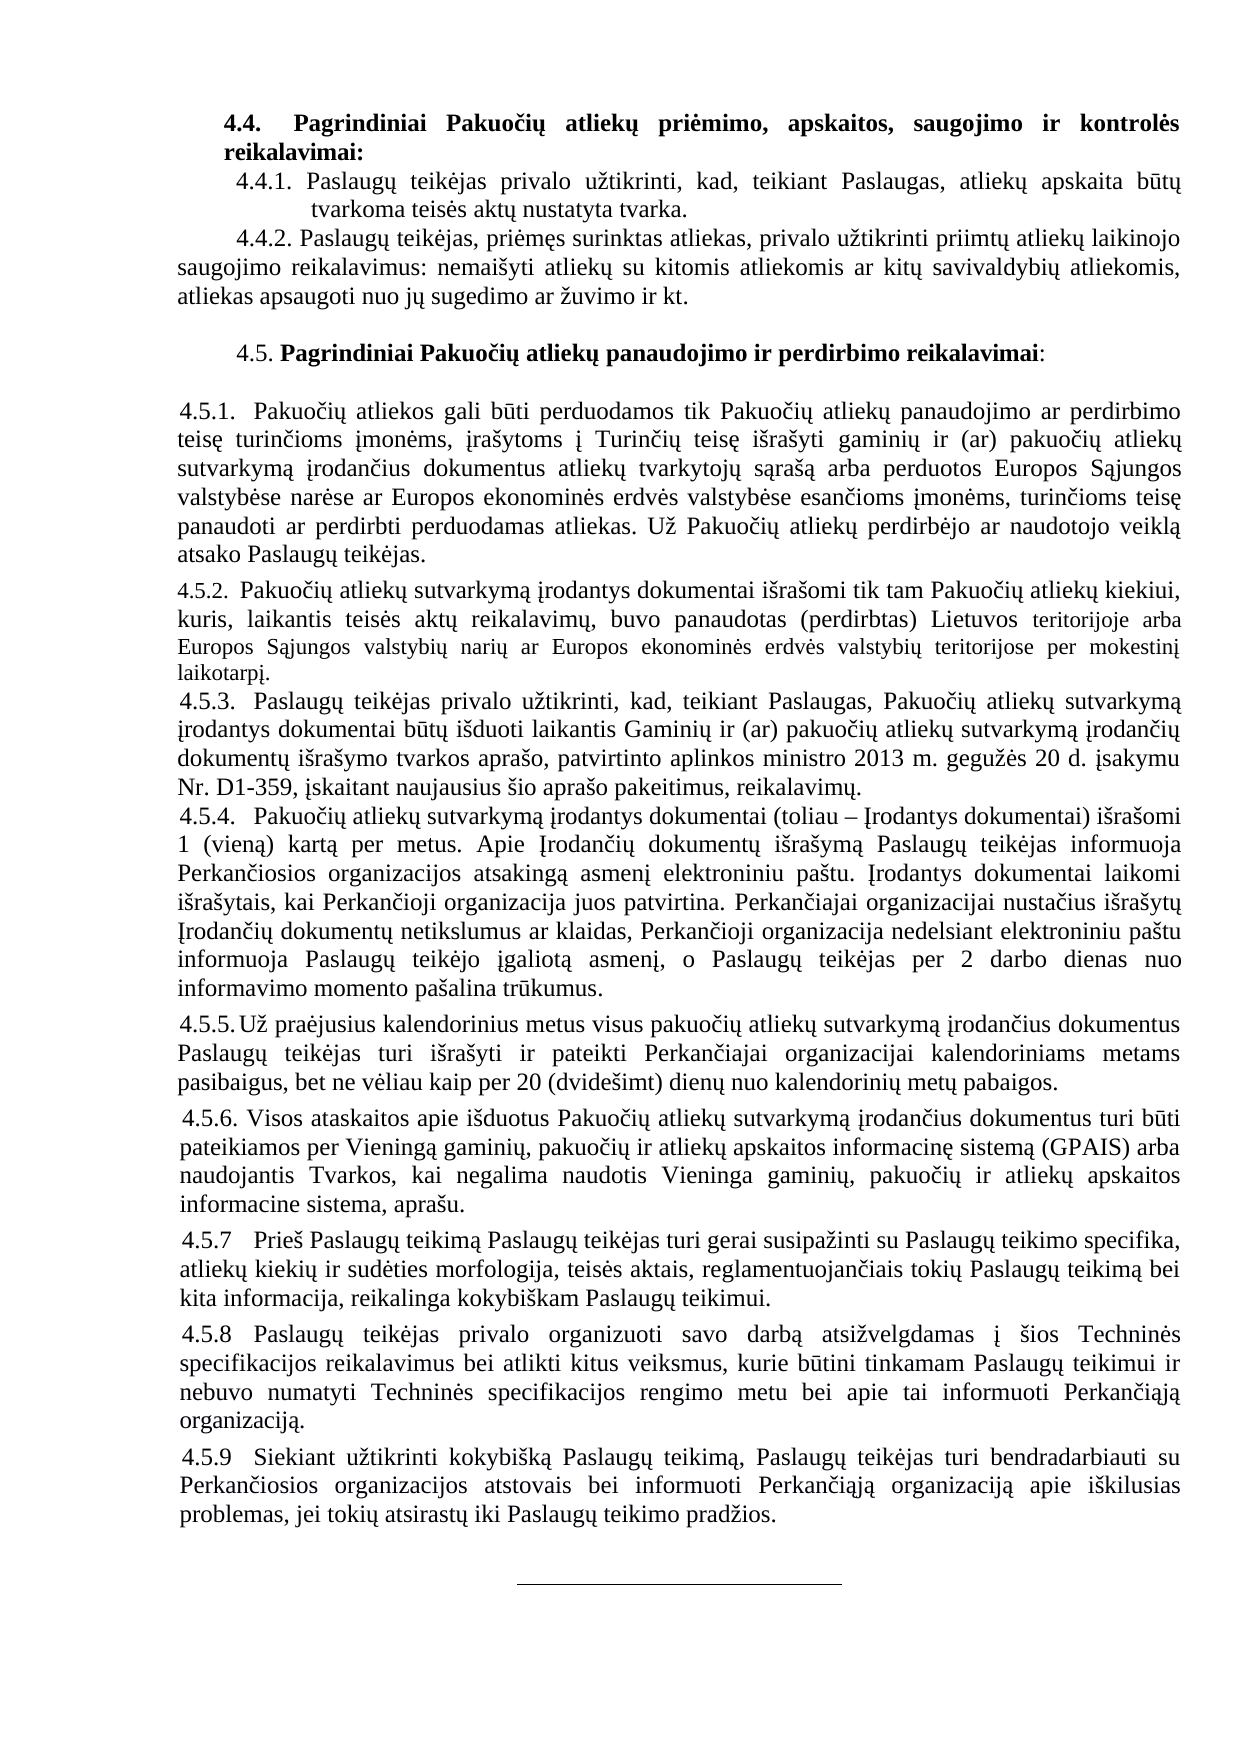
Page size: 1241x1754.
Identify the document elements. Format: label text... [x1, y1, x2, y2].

list Pagrindiniai Pakuočių atliekų priėmimo, apskaitos, saugojimo ir kontrolės reikalavimai: [224, 108, 1181, 166]
list Siekiant užtikrinti kokybišką Paslaugų teikimą, Paslaugų teikėjas turi bendradarbiauti su Perkančiosios organizacijos atstovais bei informuoti Perkančiąją organizaciją apie iškilusias problemas, jei tokių atsirastų iki Paslaugų teikimo pradžios. [179, 1442, 1182, 1528]
list Prieš Paslaugų teikimą Paslaugų teikėjas turi gerai susipažinti su Paslaugų teikimo specifika, atliekų kiekių ir sudėties morfologija, teisės aktais, reglamentuojančiais tokių Paslaugų teikimą bei kita informacija, reikalinga kokybiškam Paslaugų teikimui. [179, 1226, 1182, 1312]
list Pagrindiniai Pakuočių atliekų panaudojimo ir perdirbimo reikalavimai: [236, 338, 1194, 367]
list Paslaugų teikėjas, priėmęs surinktas atliekas, privalo užtikrinti priimtų atliekų laikinojo saugojimo reikalavimus: nemaišyti atliekų su kitomis atliekomis ar kitų savivaldybių atliekomis, atliekas apsaugoti nuo jų sugedimo ar žuvimo ir kt. [177, 223, 1181, 309]
list Pakuočių atliekų sutvarkymą įrodantys dokumentai (toliau – Įrodantys dokumentai) išrašomi 1 (vieną) kartą per metus. Apie Įrodančių dokumentų išrašymą Paslaugų teikėjas informuoja Perkančiosios organizacijos atsakingą asmenį elektroniniu paštu. Įrodantys dokumentai laikomi išrašytais, kai Perkančioji organizacija juos patvirtina. Perkančiajai organizacijai nustačius išrašytų Įrodančių dokumentų netikslumus ar klaidas, Perkančioji organizacija nedelsiant elektroniniu paštu informuoja Paslaugų teikėjo įgaliotą asmenį, o Paslaugų teikėjas per 2 darbo dienas nuo informavimo momento pašalina trūkumus. [177, 801, 1182, 1002]
list Paslaugų teikėjas privalo užtikrinti, kad, teikiant Paslaugas, Pakuočių atliekų sutvarkymą įrodantys dokumentai būtų išduoti laikantis Gaminių ir (ar) pakuočių atliekų sutvarkymą įrodančių dokumentų išrašymo tvarkos aprašo, patvirtinto aplinkos ministro 2013 m. gegužės 20 d. įsakymu Nr. D1-359, įskaitant naujausius šio aprašo pakeitimus, reikalavimų. [177, 686, 1181, 801]
list Visos ataskaitos apie išduotus Pakuočių atliekų sutvarkymą įrodančius dokumentus turi būti pateikiamos per Vieningą gaminių, pakuočių ir atliekų apskaitos informacinę sistemą (GPAIS) arba naudojantis Tvarkos, kai negalima naudotis Vieninga gaminių, pakuočių ir atliekų apskaitos informacine sistema, aprašu. [179, 1103, 1182, 1218]
list Už praėjusius kalendorinius metus visus pakuočių atliekų sutvarkymą įrodančius dokumentus Paslaugų teikėjas turi išrašyti ir pateikti Perkančiajai organizacijai kalendoriniams metams pasibaigus, bet ne vėliau kaip per 20 (dvidešimt) dienų nuo kalendorinių metų pabaigos. [177, 1009, 1181, 1096]
list Pakuočių atliekų sutvarkymą įrodantys dokumentai išrašomi tik tam Pakuočių atliekų kiekiui, kuris, laikantis teisės aktų reikalavimų, buvo panaudotas (perdirbtas) Lietuvos teritorijoje arba Europos Sąjungos valstybių narių ar Europos ekonominės erdvės valstybių teritorijose per mokestinį laikotarpį. [177, 576, 1182, 686]
list Pakuočių atliekos gali būti perduodamos tik Pakuočių atliekų panaudojimo ar perdirbimo teisę turinčioms įmonėms, įrašytoms į Turinčių teisę išrašyti gaminių ir (ar) pakuočių atliekų sutvarkymą įrodančius dokumentus atliekų tvarkytojų sąrašą arba perduotos Europos Sąjungos valstybėse narėse ar Europos ekonominės erdvės valstybėse esančioms įmonėms, turinčioms teisę panaudoti ar perdirbti perduodamas atliekas. Už Pakuočių atliekų perdirbėjo ar naudotojo veiklą atsako Paslaugų teikėjas. [177, 396, 1182, 568]
list Paslaugų teikėjas privalo užtikrinti, kad, teikiant Paslaugas, atliekų apskaita būtų tvarkoma teisės aktų nustatyta tvarka. [236, 166, 1182, 223]
list Paslaugų teikėjas privalo organizuoti savo darbą atsižvelgdamas į šios Techninės specifikacijos reikalavimus bei atlikti kitus veiksmus, kurie būtini tinkamam Paslaugų teikimui ir nebuvo numatyti Techninės specifikacijos rengimo metu bei apie tai informuoti Perkančiąją organizaciją. [179, 1319, 1182, 1434]
